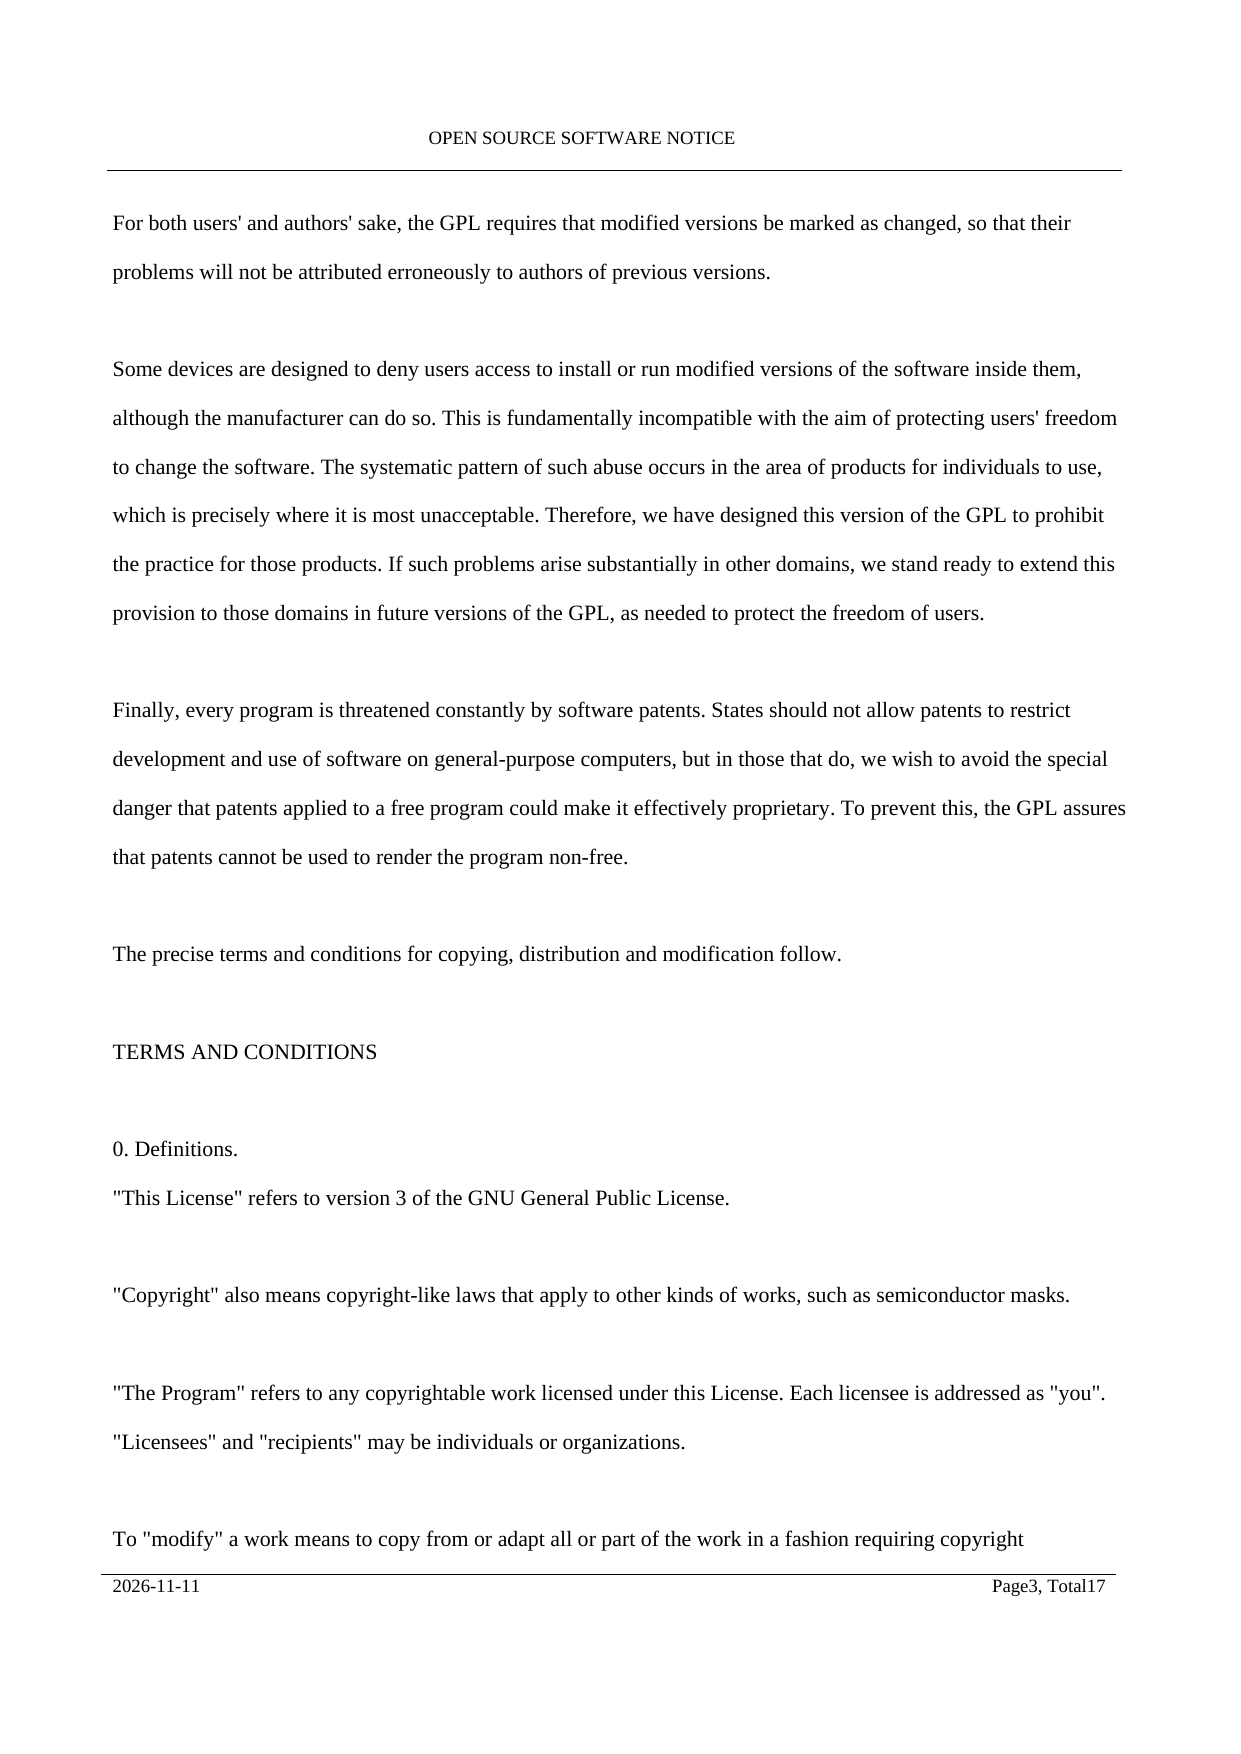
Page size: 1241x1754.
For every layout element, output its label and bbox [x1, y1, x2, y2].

text [112, 206, 1128, 1555]
